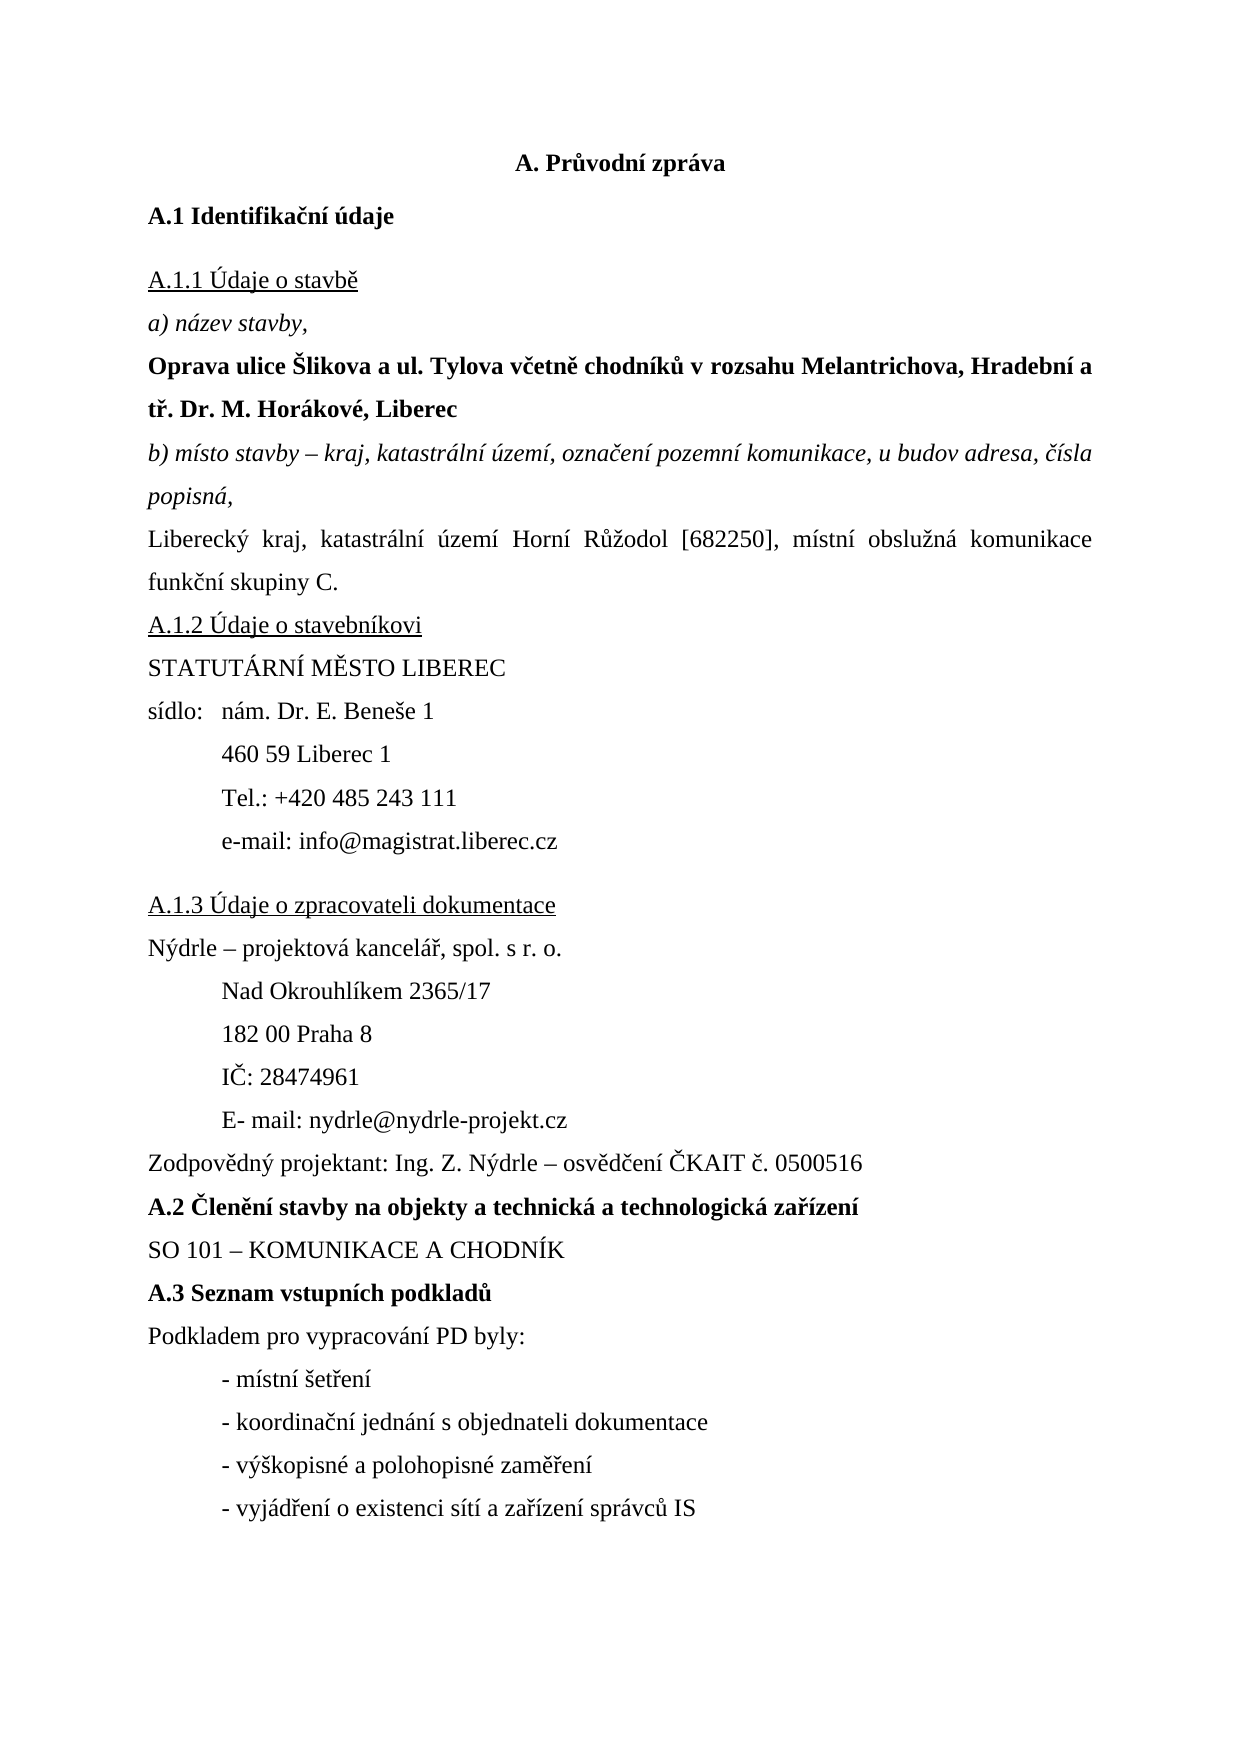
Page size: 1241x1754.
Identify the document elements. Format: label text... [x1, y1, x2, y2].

text - místní šetření [148, 1364, 1093, 1393]
text sídlo: nám. Dr. E. Beneše 1 [148, 696, 1093, 725]
text 182 00 Praha 8 [148, 1019, 1093, 1048]
text A.3 Seznam vstupních podkladů [148, 1278, 1093, 1307]
text 460 59 Liberec 1 [148, 739, 1093, 768]
text Podkladem pro vypracování PD byly: [148, 1321, 1093, 1350]
text A.1 Identifikační údaje [148, 201, 1093, 230]
text E- mail: nydrle@nydrle-projekt.cz [148, 1105, 1093, 1134]
text Nad Okrouhlíkem 2365/17 [148, 976, 1093, 1005]
text A. Průvodní zpráva [148, 148, 1093, 176]
text STATUTÁRNÍ MĚSTO LIBEREC [148, 653, 1093, 682]
text A.1.3 Údaje o zpracovateli dokumentace [148, 890, 1093, 918]
text A.1.2 Údaje o stavebníkovi [148, 610, 1093, 639]
text - koordinační jednání s objednateli dokumentace [148, 1407, 1093, 1436]
text b) místo stavby – kraj, katastrální území, označení pozemní komunikace, u budov adresa, čísla popisná, [148, 438, 1093, 509]
text Zodpovědný projektant: Ing. Z. Nýdrle – osvědčení ČKAIT č. 0500516 [148, 1148, 1093, 1177]
text a) název stavby, [148, 308, 1093, 337]
text Oprava ulice Šlikova a ul. Tylova včetně chodníků v rozsahu Melantrichova, Hradební a tř. Dr. M. Horákové, Liberec [148, 351, 1093, 423]
text - vyjádření o existenci sítí a zařízení správců IS [148, 1493, 1093, 1522]
text A.1.1 Údaje o stavbě [148, 265, 1093, 294]
text Liberecký kraj, katastrální území Horní Růžodol [682250], místní obslužná komunikace funkční skupiny C. [148, 524, 1093, 596]
text Tel.: +420 485 243 111 [148, 783, 1093, 811]
text - výškopisné a polohopisné zaměření [148, 1450, 1093, 1479]
text SO 101 – KOMUNIKACE A CHODNÍK [148, 1235, 1093, 1263]
text e-mail: info@magistrat.liberec.cz [148, 826, 1093, 854]
text IČ: 28474961 [148, 1062, 1093, 1091]
text Nýdrle – projektová kancelář, spol. s r. o. [148, 933, 1093, 962]
text A.2 Členění stavby na objekty a technická a technologická zařízení [148, 1192, 1093, 1220]
